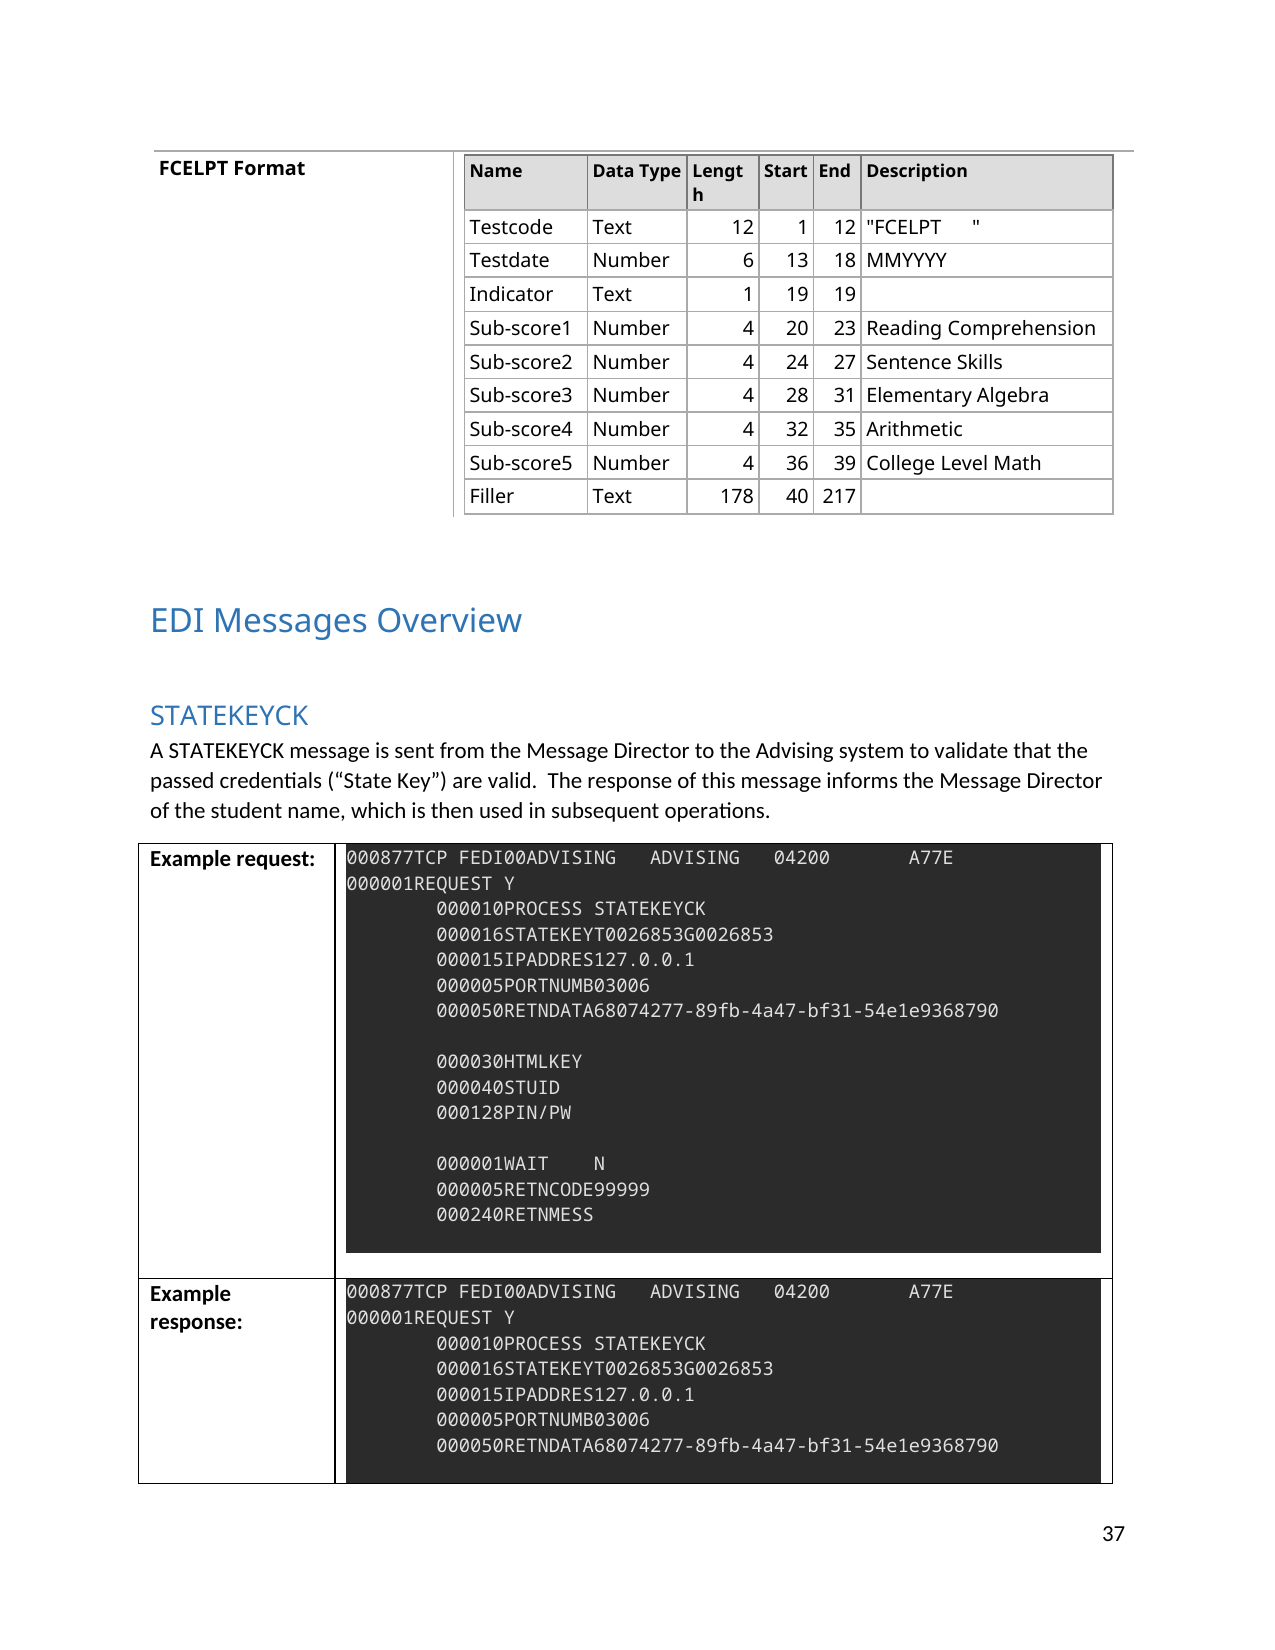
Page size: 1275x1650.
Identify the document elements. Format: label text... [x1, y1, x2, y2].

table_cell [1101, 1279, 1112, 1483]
subtitle EDI Messages Overview [150, 597, 1125, 643]
table_header 000877TCP FEDI00ADVISING ADVISING 04200 A77E 000001REQUEST Y 000010PROCESS STATEKEYCK 000016STATEKEYT0026853G0026853 000015IPADDRES127.0.0.1 000005PORTNUMB03006 000050RETNDATA68074277-89fb-4a47-bf31-54e1e9368790 000030HTMLKEY 000040STUID 000128PIN/PW 000001WAIT N 000005RETNCODE99999 000240RETNMESS [336, 844, 1112, 1278]
text A STATEKEYCK message is sent from the Message Director to the Advising system to validate that the passed credentials (“State Key”) are valid. The response of this message informs the Message Director of the student name, which is then used in subsequent operations. [150, 736, 1125, 824]
table_cell FCELPT Format [154, 152, 453, 517]
subtitle STATEKEYCK [150, 696, 1125, 733]
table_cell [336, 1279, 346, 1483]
table_cell [454, 152, 1133, 517]
table_header Example request: [139, 844, 334, 1278]
table_cell Example response: [139, 1279, 334, 1483]
